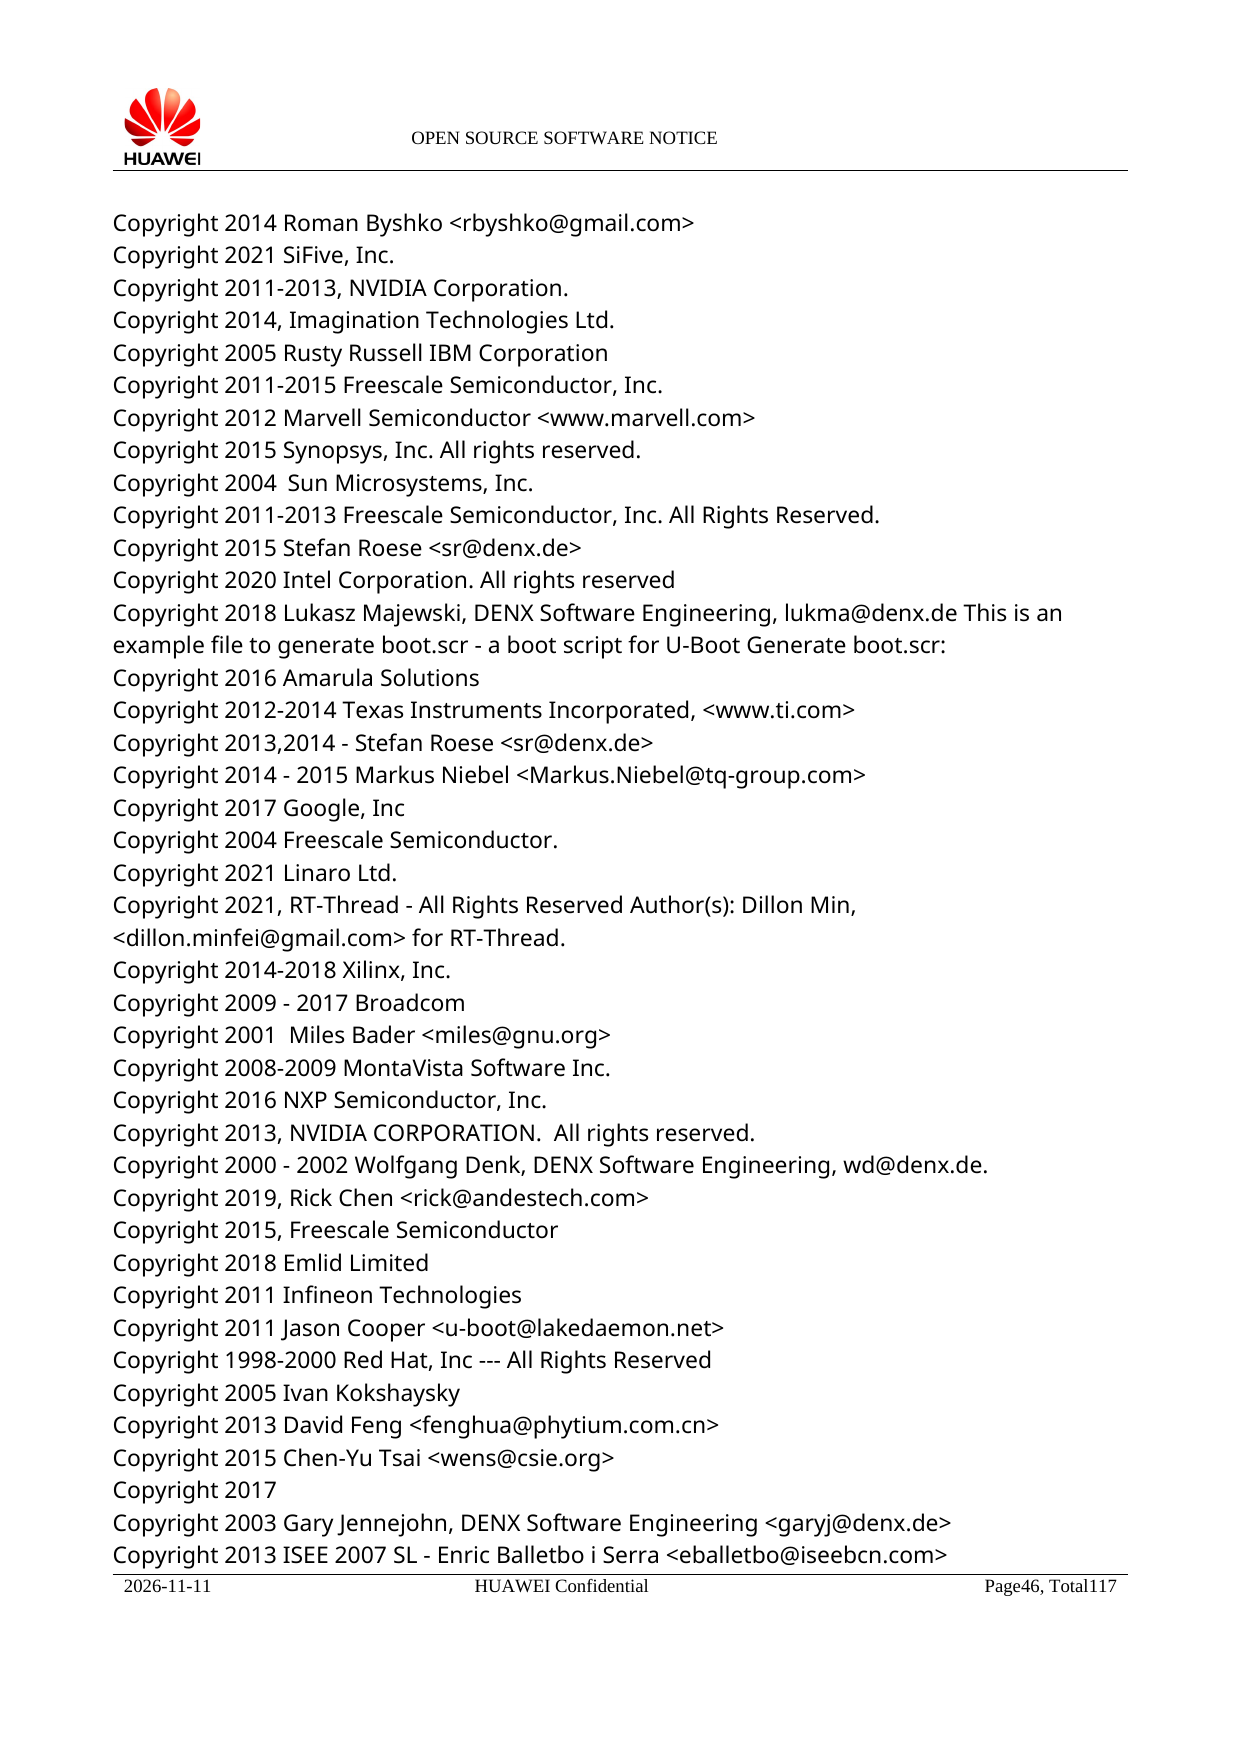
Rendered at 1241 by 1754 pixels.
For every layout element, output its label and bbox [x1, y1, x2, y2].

picture [124, 88, 201, 165]
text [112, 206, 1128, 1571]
